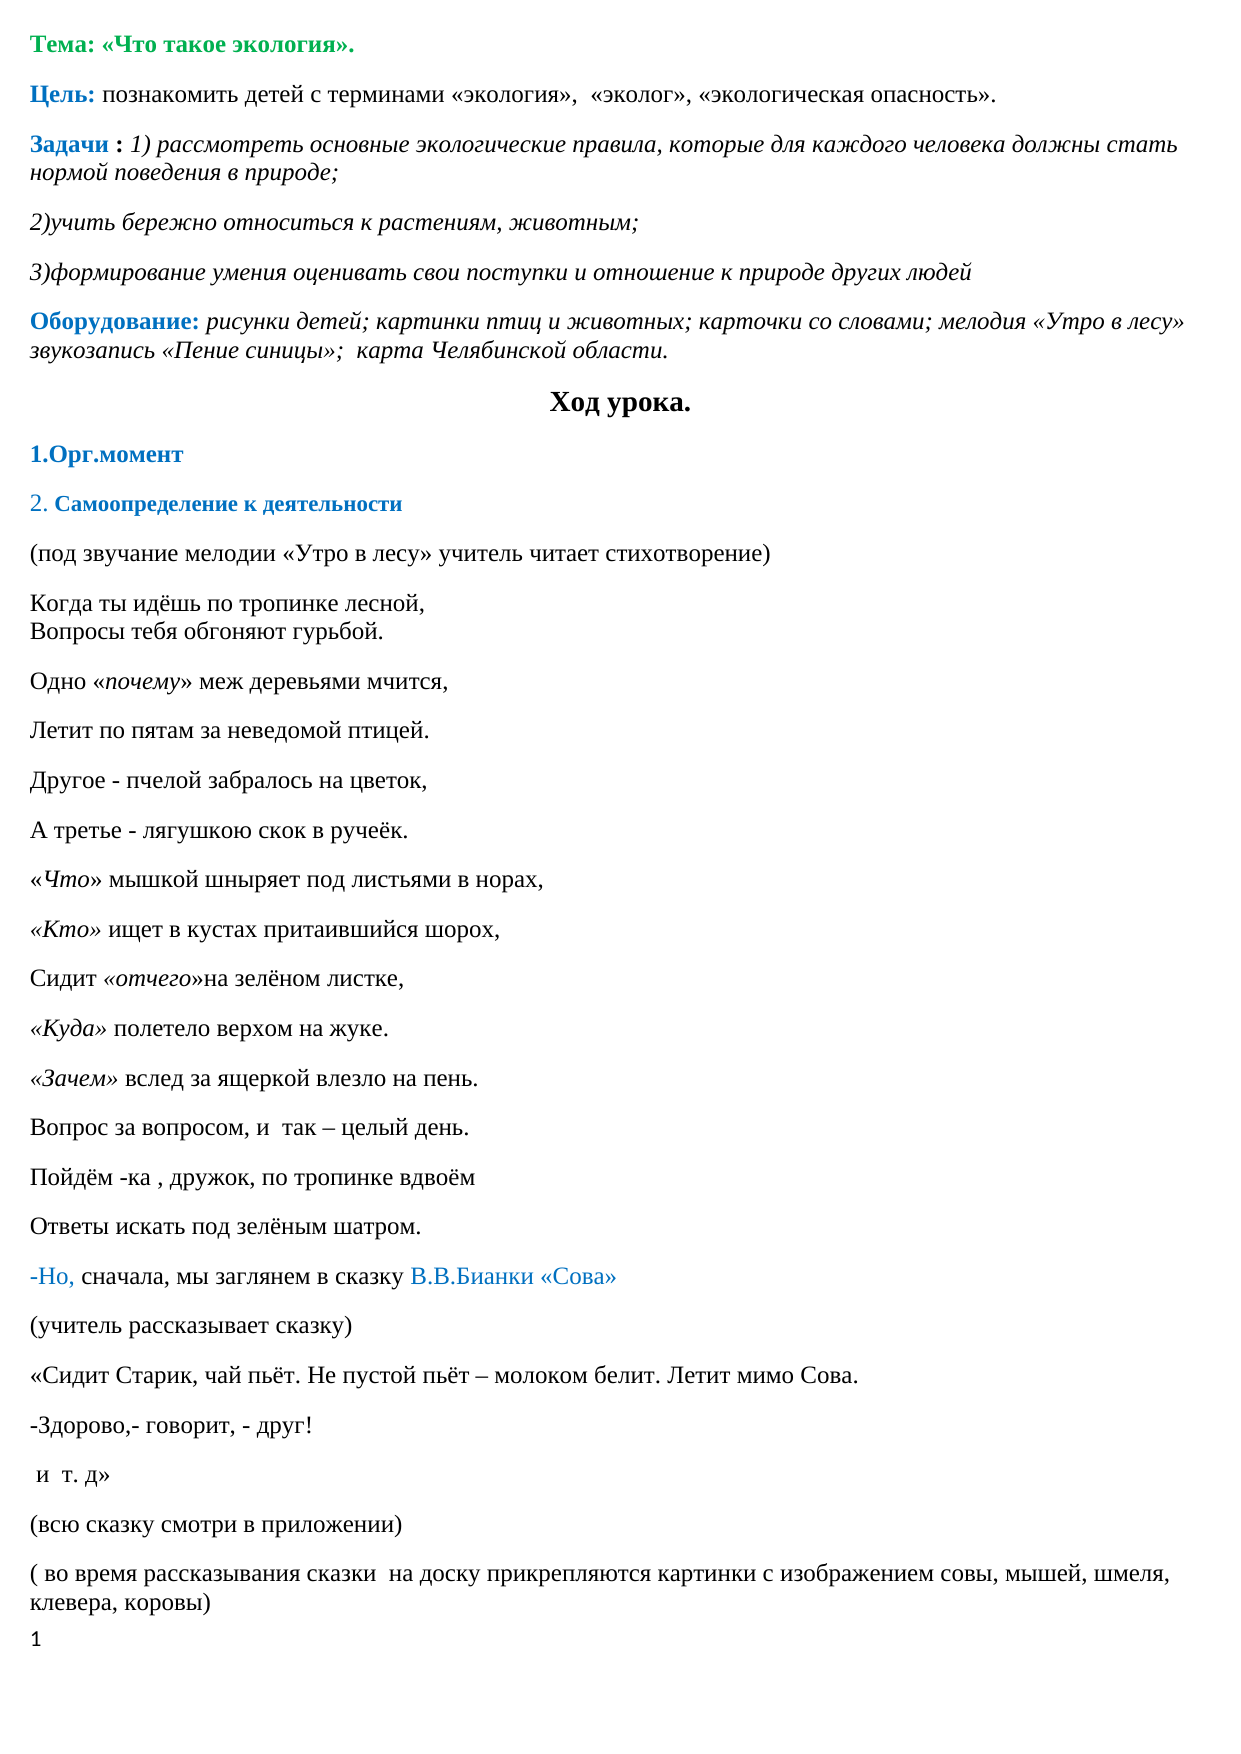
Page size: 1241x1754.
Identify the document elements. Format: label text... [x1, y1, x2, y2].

text «Кто» ищет в кустах притаившийся шорох, [29, 914, 1211, 943]
text и т. д» [29, 1459, 1211, 1488]
text А третье - лягушкою скок в ручеёк. [29, 815, 1211, 843]
text Тема: «Что такое экология». [29, 29, 1211, 58]
text Сидит «отчего»на зелёном листке, [29, 963, 1211, 992]
text «Сидит Старик, чай пьёт. Не пустой пьёт – молоком белит. Летит мимо Сова. [29, 1360, 1211, 1389]
text Оборудование: рисунки детей; картинки птиц и животных; карточки со словами; мелодия «Утро в лесу» звукозапись «Пение синицы»; карта Челябинской области. [29, 306, 1211, 364]
text Ход урока. [29, 384, 1211, 418]
text Цель: познакомить детей с терминами «экология», «эколог», «экологическая опасность». [29, 79, 1211, 108]
text «Зачем» вслед за ящеркой влезло на пень. [29, 1063, 1211, 1091]
text 2. Самоопределение к деятельности [29, 488, 1211, 517]
text 2)учить бережно относиться к растениям, животным; [29, 207, 1211, 236]
text Когда ты идёшь по тропинке лесной, Вопросы тебя обгоняют гурьбой. [29, 588, 1211, 645]
text Ответы искать под зелёным шатром. [29, 1211, 1211, 1240]
text -Но, сначала, мы заглянем в сказку В.В.Бианки «Сова» [29, 1261, 1211, 1290]
text Задачи : 1) рассмотреть основные экологические правила, которые для каждого человека должны стать нормой поведения в природе; [29, 129, 1211, 186]
text Другое - пчелой забралось на цветок, [29, 765, 1211, 794]
text «Куда» полетело верхом на жуке. [29, 1013, 1211, 1042]
text (всю сказку смотри в приложении) [29, 1509, 1211, 1538]
text Пойдём -ка , дружок, по тропинке вдвоём [29, 1162, 1211, 1191]
text Вопрос за вопросом, и так – целый день. [29, 1112, 1211, 1141]
text ( во время рассказывания сказки на доску прикрепляются картинки с изображением совы, мышей, шмеля, клевера, коровы) [29, 1558, 1211, 1616]
text Одно «почему» меж деревьями мчится, [29, 666, 1211, 695]
text 3)формирование умения оценивать свои поступки и отношение к природе других людей [29, 257, 1211, 285]
text (учитель рассказывает сказку) [29, 1311, 1211, 1339]
text (под звучание мелодии «Утро в лесу» учитель читает стихотворение) [29, 538, 1211, 567]
text «Что» мышкой шныряет под листьями в норах, [29, 864, 1211, 893]
text Летит по пятам за неведомой птицей. [29, 716, 1211, 744]
text 1.Орг.момент [29, 439, 1211, 468]
text -Здорово,- говорит, - друг! [29, 1410, 1211, 1438]
